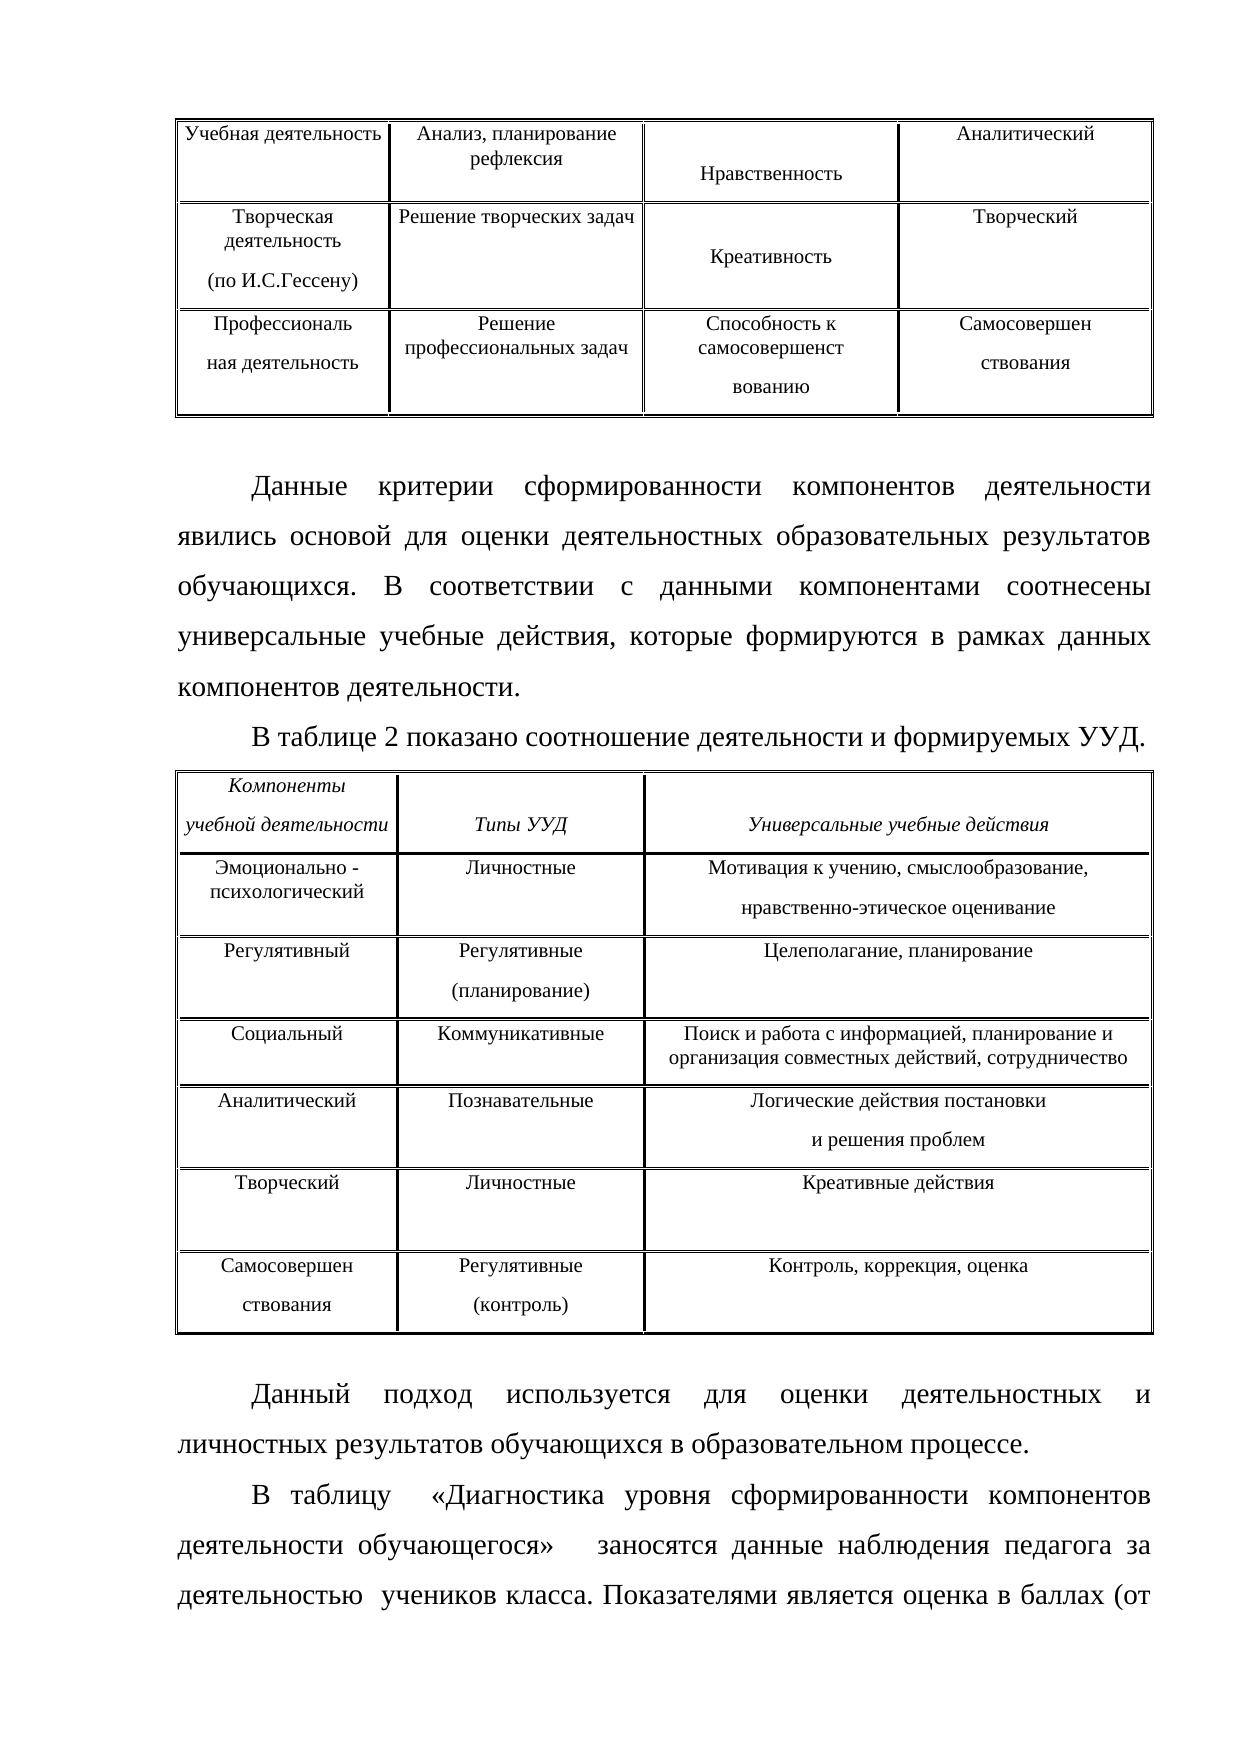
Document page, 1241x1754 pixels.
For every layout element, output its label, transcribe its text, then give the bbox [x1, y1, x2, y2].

table_cell Анализ, планирование рефлексия [389, 122, 644, 201]
table_cell Познавательные [399, 1088, 643, 1167]
table_cell Способность к самосовершенст вованию [644, 311, 898, 414]
table_cell Эмоционально - психологический [178, 852, 396, 935]
table_cell Мотивация к учению, смыслообразование, нравственно-этическое оценивание [646, 852, 1151, 935]
text Данные критерии сформированности компонентов деятельности явились основой для оценки деятельностных образовательных результатов обучающихся. В соответствии с данными компонентами соотнесены универсальные учебные действия, которые формируются в рамках данных компонентов деятельности. [177, 468, 1152, 702]
table_cell Регулятивный [176, 935, 397, 1017]
table_cell Поиск и работа с информацией, планирование и организация совместных действий, сотрудничество [646, 1017, 1151, 1084]
table_header Универсальные учебные действия [644, 773, 1151, 852]
table_cell Творческая деятельность (по И.С.Гессену) [176, 201, 389, 307]
text Данный подход используется для оценки деятельностных и личностных результатов обучающихся в образовательном процессе. [177, 1376, 1152, 1460]
table_cell Логические действия постановки и решения проблем [646, 1084, 1151, 1167]
table_cell Самосовершен ствования [898, 308, 1151, 414]
table_cell Регулятивные (контроль) [397, 1253, 644, 1332]
table_cell Целеполагание, планирование [644, 935, 1152, 1017]
table_cell Креативность [645, 204, 897, 307]
table_header Типы УУД [397, 771, 644, 852]
table_cell Творческий [176, 1167, 397, 1249]
table_cell Личностные [399, 1170, 643, 1249]
table_cell Аналитический [178, 1084, 396, 1167]
table_cell Социальный [178, 1017, 396, 1084]
table_cell Профессиональ ная деятельность [178, 308, 389, 414]
table_cell Творческий [898, 201, 1152, 307]
table_cell Решение профессиональных задач [389, 311, 644, 414]
table_cell Коммуникативные [399, 1021, 643, 1084]
table_header Компоненты учебной деятельности [178, 773, 397, 852]
table_cell Самосовершен ствования [178, 1250, 397, 1332]
table_cell Учебная деятельность [178, 120, 389, 201]
table_cell Нравственность [644, 120, 898, 201]
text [177, 1477, 1152, 1611]
table_cell Личностные [399, 855, 643, 935]
table_cell Креативные действия [644, 1167, 1152, 1249]
table_cell Регулятивные (планирование) [399, 938, 643, 1017]
table_cell Аналитический [898, 122, 1151, 201]
table_cell Контроль, коррекция, оценка [644, 1250, 1151, 1332]
text В таблице 2 показано соотношение деятельности и формируемых УУД. [177, 719, 1152, 753]
table_cell Решение творческих задач [391, 204, 642, 307]
